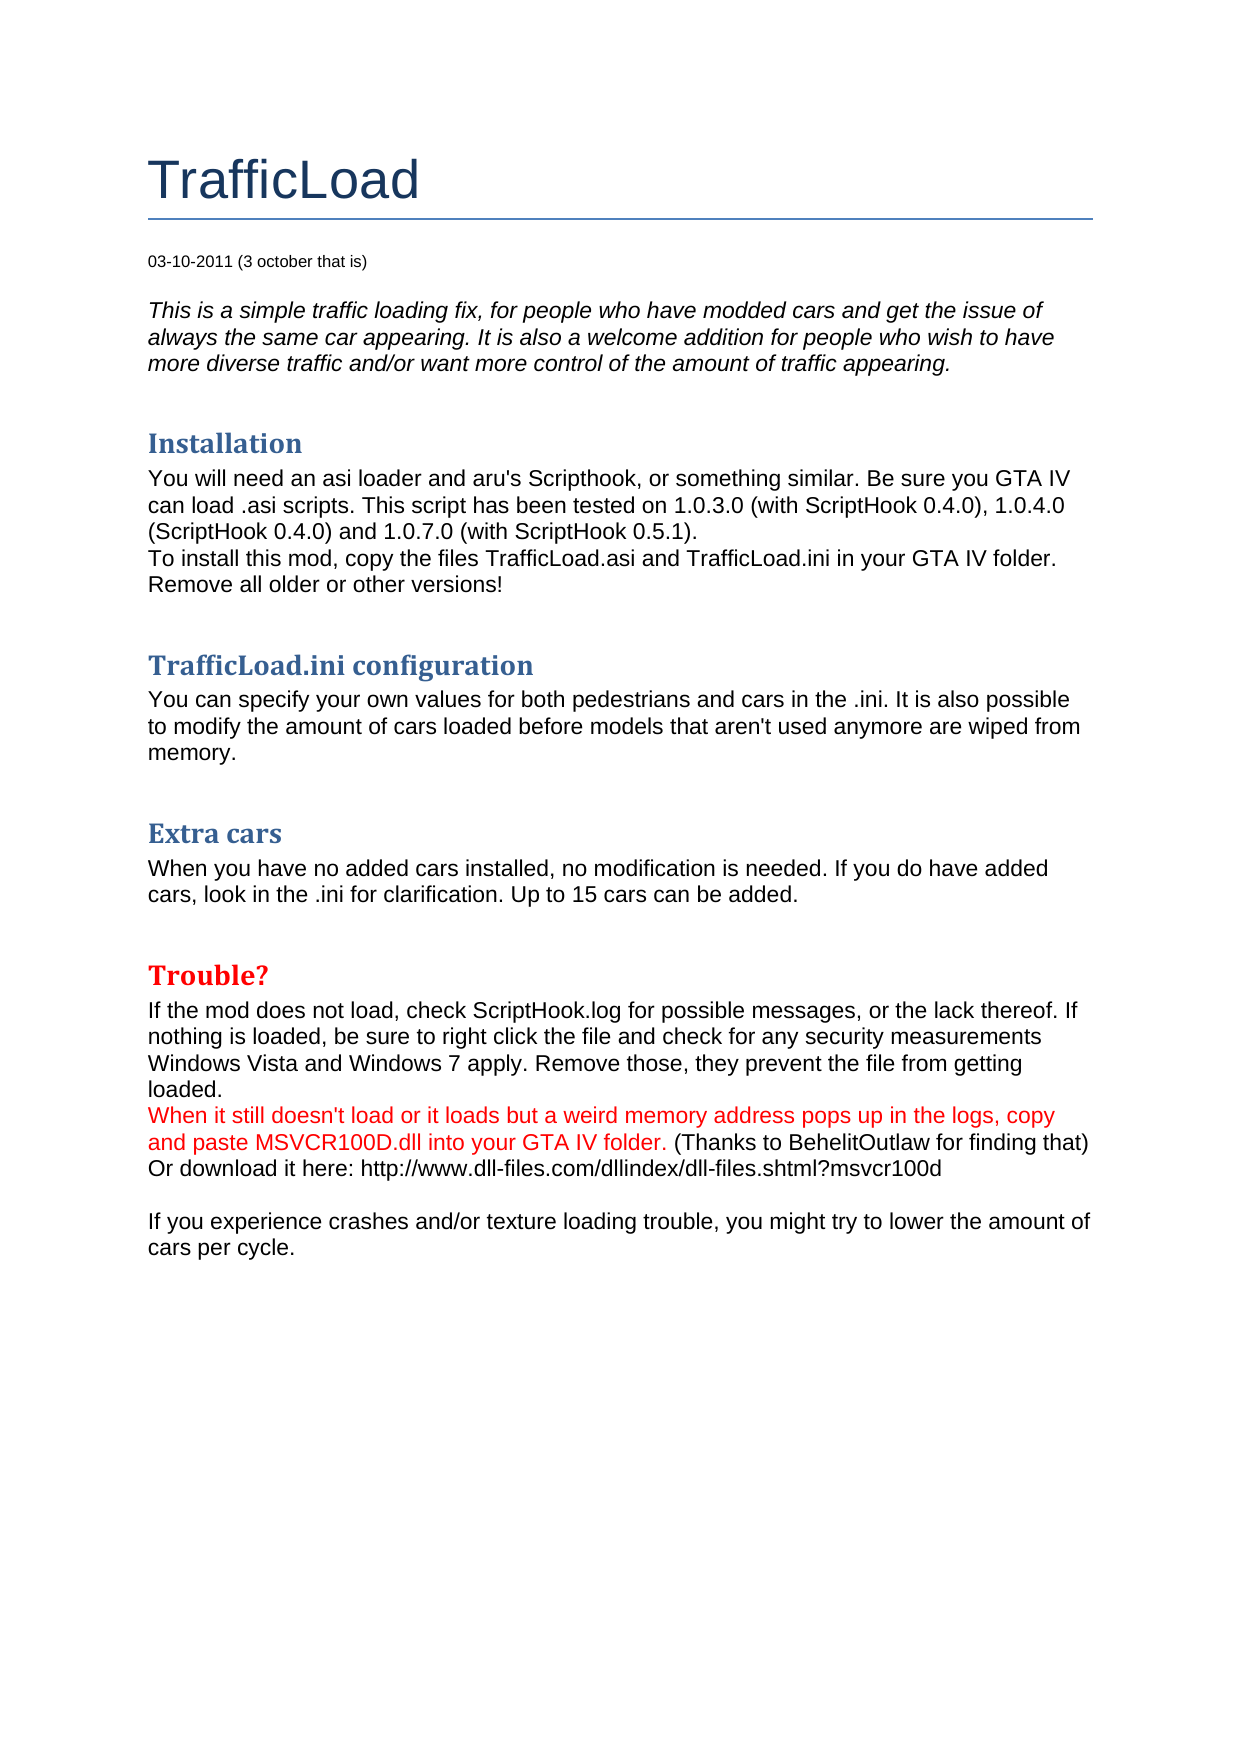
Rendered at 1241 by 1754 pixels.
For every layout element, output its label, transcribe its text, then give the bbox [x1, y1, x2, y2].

text When it still doesn't load or it loads but a weird memory address pops up in the logs, copy and paste MSVCR100D.dll into your GTA IV folder. (Thanks to BehelitOutlaw for finding that) [148, 1102, 1093, 1155]
text If you experience crashes and/or texture loading trouble, you might try to lower the amount of cars per cycle. [148, 1208, 1093, 1260]
text To install this mod, copy the files TrafficLoad.asi and TrafficLoad.ini in your GTA IV folder. Remove all older or other versions! [148, 544, 1093, 597]
text 03-10-2011 (3 october that is) [148, 252, 1093, 271]
subtitle Trouble? [148, 957, 1093, 992]
subtitle Extra cars [148, 816, 1093, 850]
subtitle Installation [148, 426, 1093, 460]
title TrafficLoad [148, 148, 1093, 218]
subtitle TrafficLoad.ini configuration [148, 647, 1093, 681]
text When you have no added cars installed, no modification is needed. If you do have added cars, look in the .ini for clarification. Up to 15 cars can be added. [148, 855, 1093, 907]
text If the mod does not load, check ScriptHook.log for possible messages, or the lack thereof. If nothing is loaded, be sure to right click the file and check for any security measurements Windows Vista and Windows 7 apply. Remove those, they prevent the file from getting loaded. [148, 997, 1093, 1102]
text This is a simple traffic loading fix, for people who have modded cars and get the issue of always the same car appearing. It is also a welcome addition for people who wish to have more diverse traffic and/or want more control of the amount of traffic appearing. [148, 297, 1093, 376]
text You will need an asi loader and aru's Scripthook, or something similar. Be sure you GTA IV can load .asi scripts. This script has been tested on 1.0.3.0 (with ScriptHook 0.4.0), 1.0.4.0 (ScriptHook 0.4.0) and 1.0.7.0 (with ScriptHook 0.5.1). [148, 465, 1093, 544]
text Or download it here: http://www.dll-files.com/dllindex/dll-files.shtml?msvcr100d [148, 1155, 1093, 1181]
text You can specify your own values for both pedestrians and cars in the .ini. It is also possible to modify the amount of cars loaded before models that aren't used anymore are wiped from memory. [148, 686, 1093, 766]
